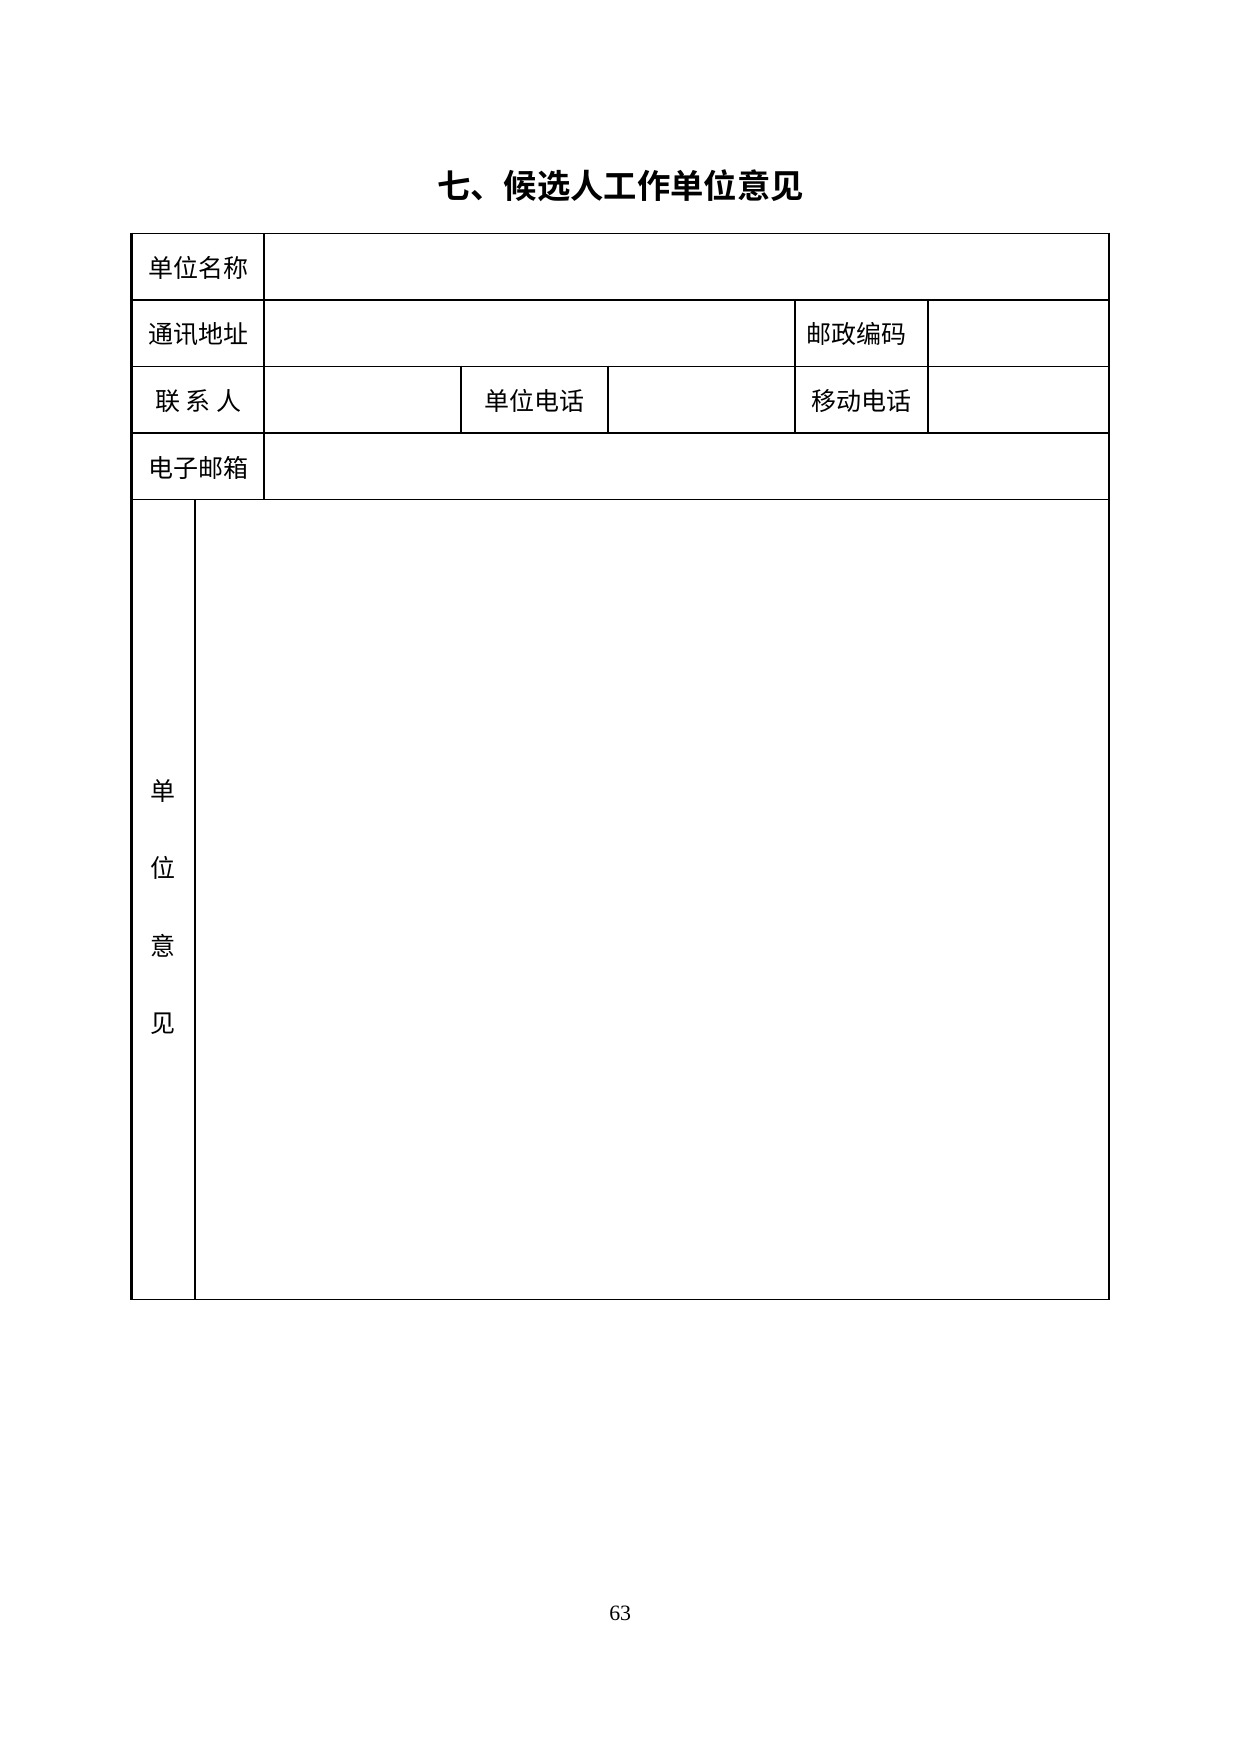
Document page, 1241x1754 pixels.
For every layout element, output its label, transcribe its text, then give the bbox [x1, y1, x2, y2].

table_cell 移动电话 [796, 367, 927, 432]
table_cell [609, 367, 794, 432]
table_cell 单 位 意 见 [133, 500, 194, 1299]
table_header 单位名称 [133, 234, 263, 299]
table_header [265, 234, 1108, 299]
table_cell 单位电话 [462, 367, 607, 432]
table_cell [265, 367, 460, 432]
table_cell 邮政编码 [796, 301, 927, 366]
table_cell [196, 500, 1108, 1299]
table_cell [929, 301, 1108, 366]
table_cell 电子邮箱 [133, 434, 263, 499]
text 七、候选人工作单位意见 [130, 160, 1110, 208]
table_cell [929, 367, 1108, 432]
table_cell 联 系 人 [133, 367, 263, 432]
table_cell [265, 301, 794, 366]
table_cell 通讯地址 [133, 301, 263, 366]
table_cell [265, 434, 1108, 499]
